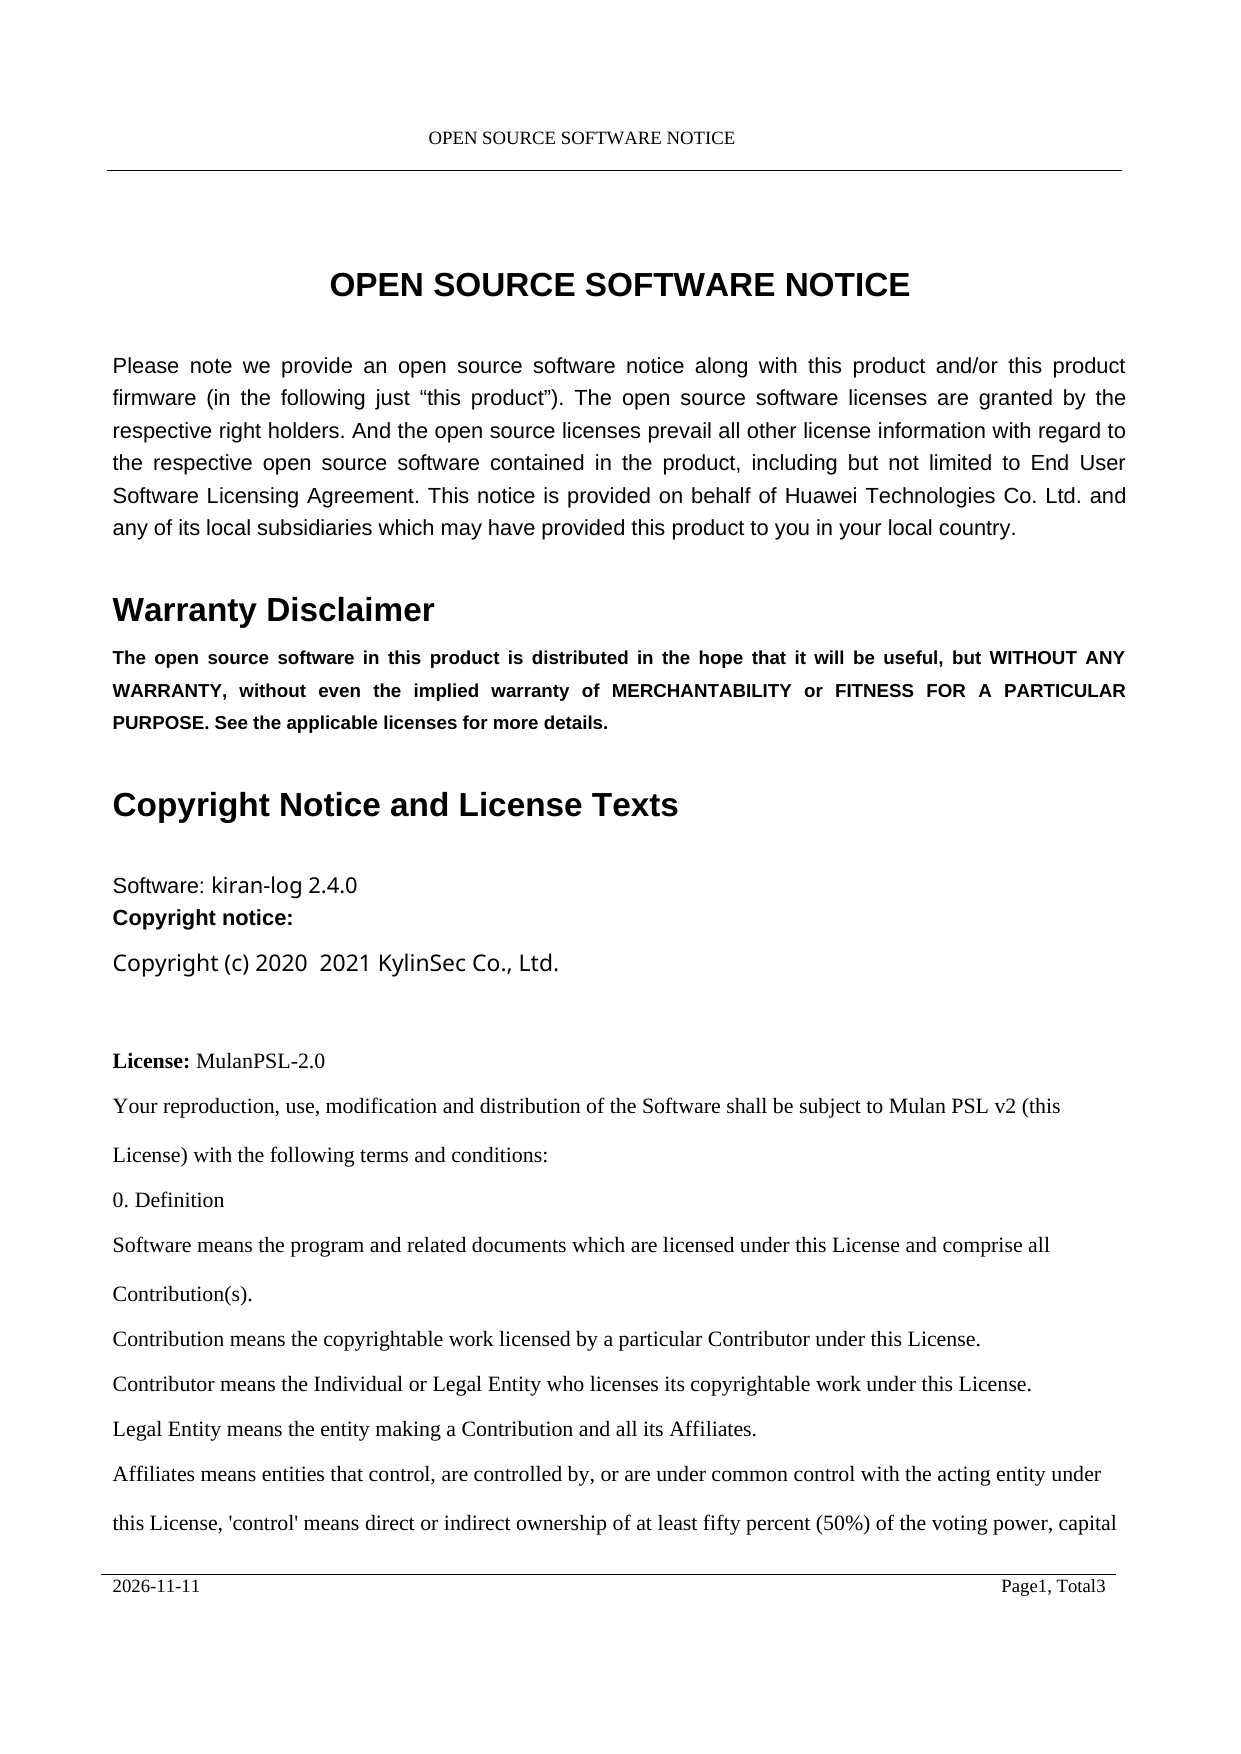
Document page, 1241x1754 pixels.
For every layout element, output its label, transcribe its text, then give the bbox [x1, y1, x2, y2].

text Contributor means the Individual or Legal Entity who licenses its copyrightable work under this License. [112, 1367, 1128, 1399]
text License: MulanPSL-2.0 [112, 1044, 1128, 1077]
text Copyright (c) 2020 2021 KylinSec Co., Ltd. [112, 947, 1128, 1028]
text 0. Definition [112, 1183, 1128, 1216]
text Legal Entity means the entity making a Contribution and all its Affiliates. [112, 1412, 1128, 1445]
text Copyright notice: [112, 901, 1128, 934]
text Please note we provide an open source software notice along with this product and/or this product firmware (in the following just “this product”). The open source software licenses are granted by the respective right holders. And the open source licenses prevail all other license information with regard to the respective open source software contained in the product, including but not limited to End User Software Licensing Agreement. This notice is provided on behalf of Huawei Technologies Co. Ltd. and any of its local subsidiaries which may have provided this product to you in your local country. [112, 349, 1128, 544]
text Your reproduction, use, modification and distribution of the Software shall be subject to Mulan PSL v2 (this License) with the following terms and conditions: [112, 1089, 1128, 1170]
text Warranty Disclaimer [112, 576, 1128, 641]
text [112, 1457, 1128, 1538]
text Software: kiran-log 2.4.0 [112, 869, 1128, 901]
text The open source software in this product is distributed in the hope that it will be useful, but WITHOUT ANY WARRANTY, without even the implied warranty of MERCHANTABILITY or FITNESS FOR A PARTICULAR PURPOSE. See the applicable licenses for more details. [112, 641, 1128, 739]
text OPEN SOURCE SOFTWARE NOTICE [112, 251, 1128, 316]
text Contribution means the copyrightable work licensed by a particular Contributor under this License. [112, 1322, 1128, 1354]
text Copyright Notice and License Texts [112, 771, 1128, 836]
text Software means the program and related documents which are licensed under this License and comprise all Contribution(s). [112, 1228, 1128, 1309]
